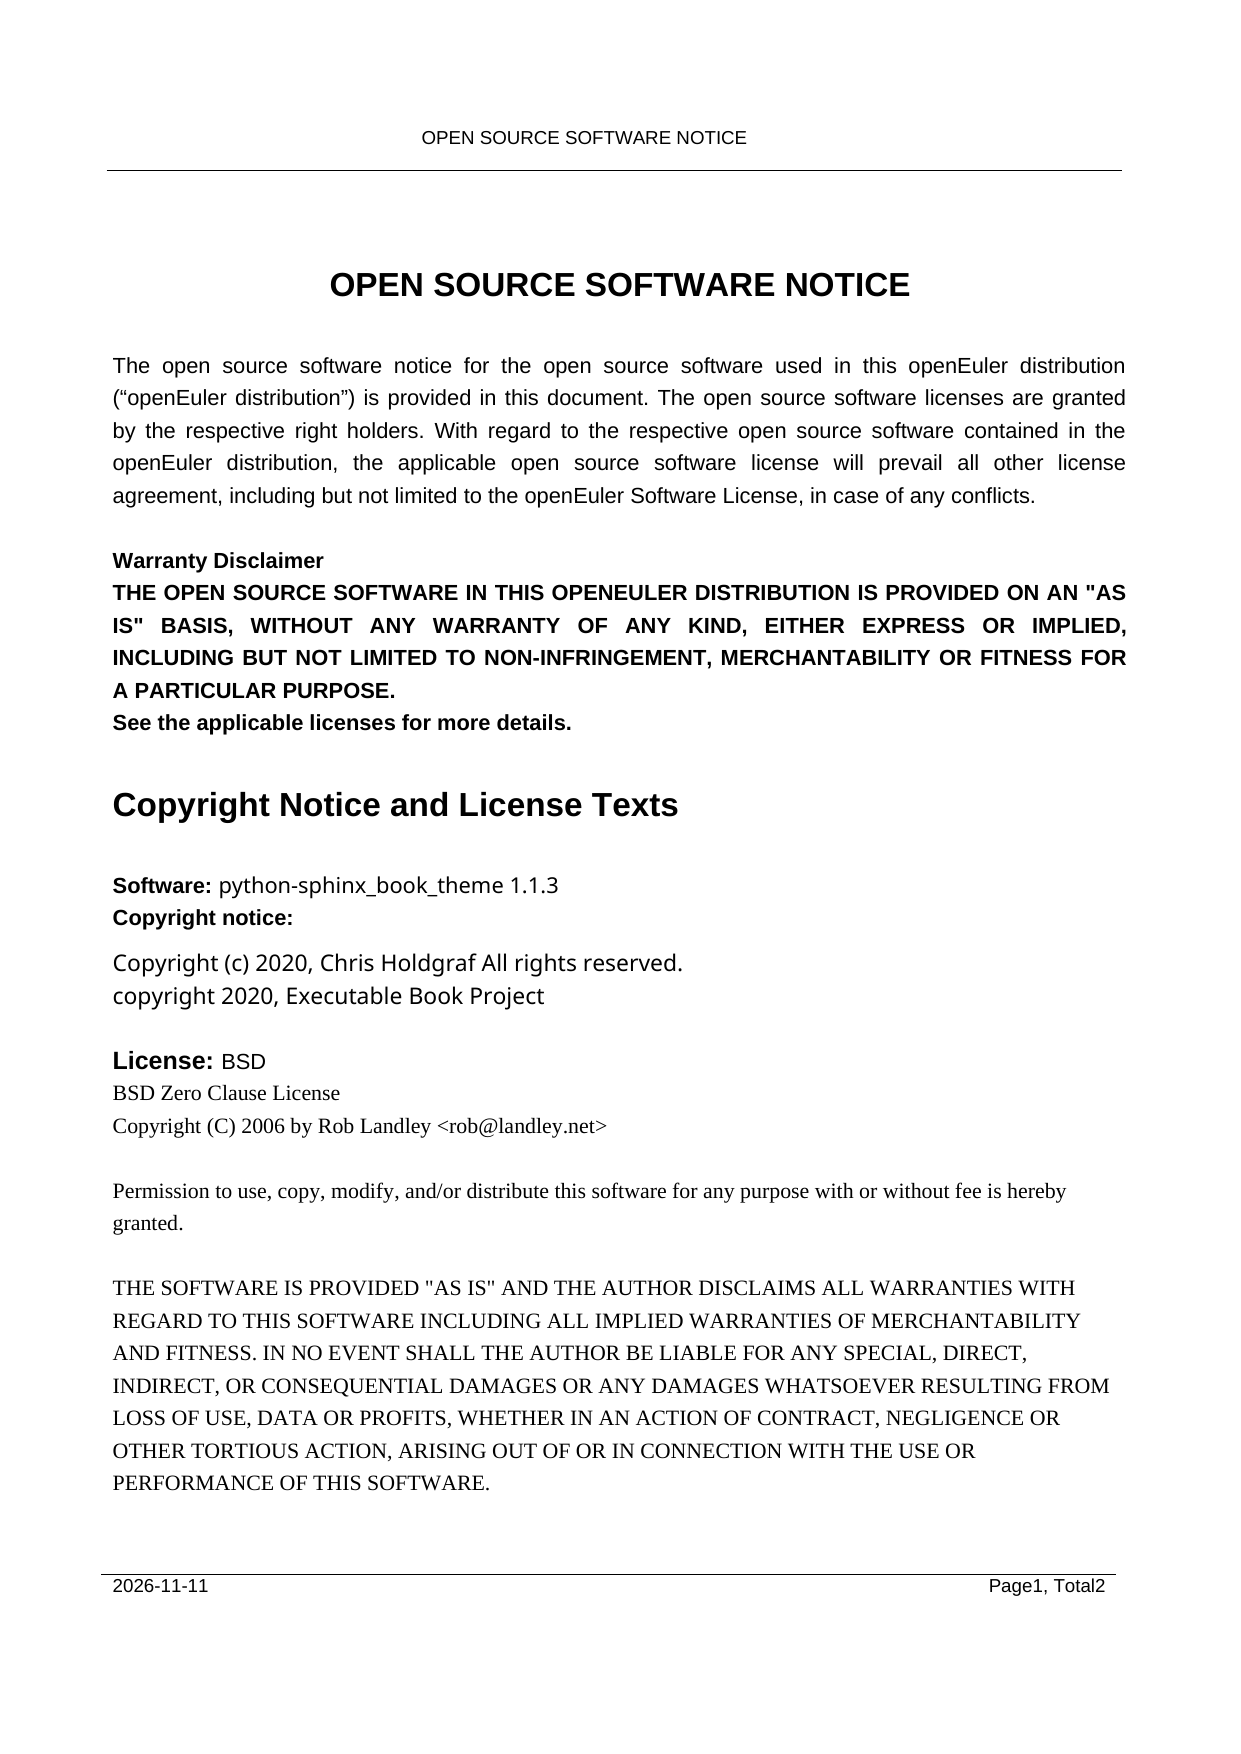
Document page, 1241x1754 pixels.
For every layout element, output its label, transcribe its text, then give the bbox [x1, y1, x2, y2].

title Software: python-sphinx_book_theme 1.1.3 [112, 869, 1128, 901]
text License: BSD [112, 1044, 1128, 1077]
text Warranty Disclaimer [112, 544, 1128, 576]
text The open source software notice for the open source software used in this openEuler distribution (“openEuler distribution”) is provided in this document. The open source software licenses are granted by the respective right holders. With regard to the respective open source software contained in the openEuler distribution, the applicable open source software license will prevail all other license agreement, including but not limited to the openEuler Software License, in case of any conflicts. [112, 349, 1128, 511]
text Copyright Notice and License Texts [112, 771, 1128, 836]
text Copyright notice: [112, 901, 1128, 934]
text THE OPEN SOURCE SOFTWARE IN THIS OPENEULER DISTRIBUTION IS PROVIDED ON AN "AS IS" BASIS, WITHOUT ANY WARRANTY OF ANY KIND, EITHER EXPRESS OR IMPLIED, INCLUDING BUT NOT LIMITED TO NON-INFRINGEMENT, MERCHANTABILITY OR FITNESS FOR A PARTICULAR PURPOSE. See the applicable licenses for more details. [112, 576, 1128, 739]
text OPEN SOURCE SOFTWARE NOTICE [112, 251, 1128, 316]
text Copyright (c) 2020, Chris Holdgraf All rights reserved. copyright 2020, Executable Book Project [112, 947, 1128, 1044]
text BSD Zero Clause License Copyright (C) 2006 by Rob Landley <rob@landley.net> Permission to use, copy, modify, and/or distribute this software for any purpose with or without fee is hereby granted. THE SOFTWARE IS PROVIDED "AS IS" AND THE AUTHOR DISCLAIMS ALL WARRANTIES WITH REGARD TO THIS SOFTWARE INCLUDING ALL IMPLIED WARRANTIES OF MERCHANTABILITY AND FITNESS. IN NO EVENT SHALL THE AUTHOR BE LIABLE FOR ANY SPECIAL, DIRECT, INDIRECT, OR CONSEQUENTIAL DAMAGES OR ANY DAMAGES WHATSOEVER RESULTING FROM LOSS OF USE, DATA OR PROFITS, WHETHER IN AN ACTION OF CONTRACT, NEGLIGENCE OR OTHER TORTIOUS ACTION, ARISING OUT OF OR IN CONNECTION WITH THE USE OR PERFORMANCE OF THIS SOFTWARE. [112, 1077, 1128, 1532]
